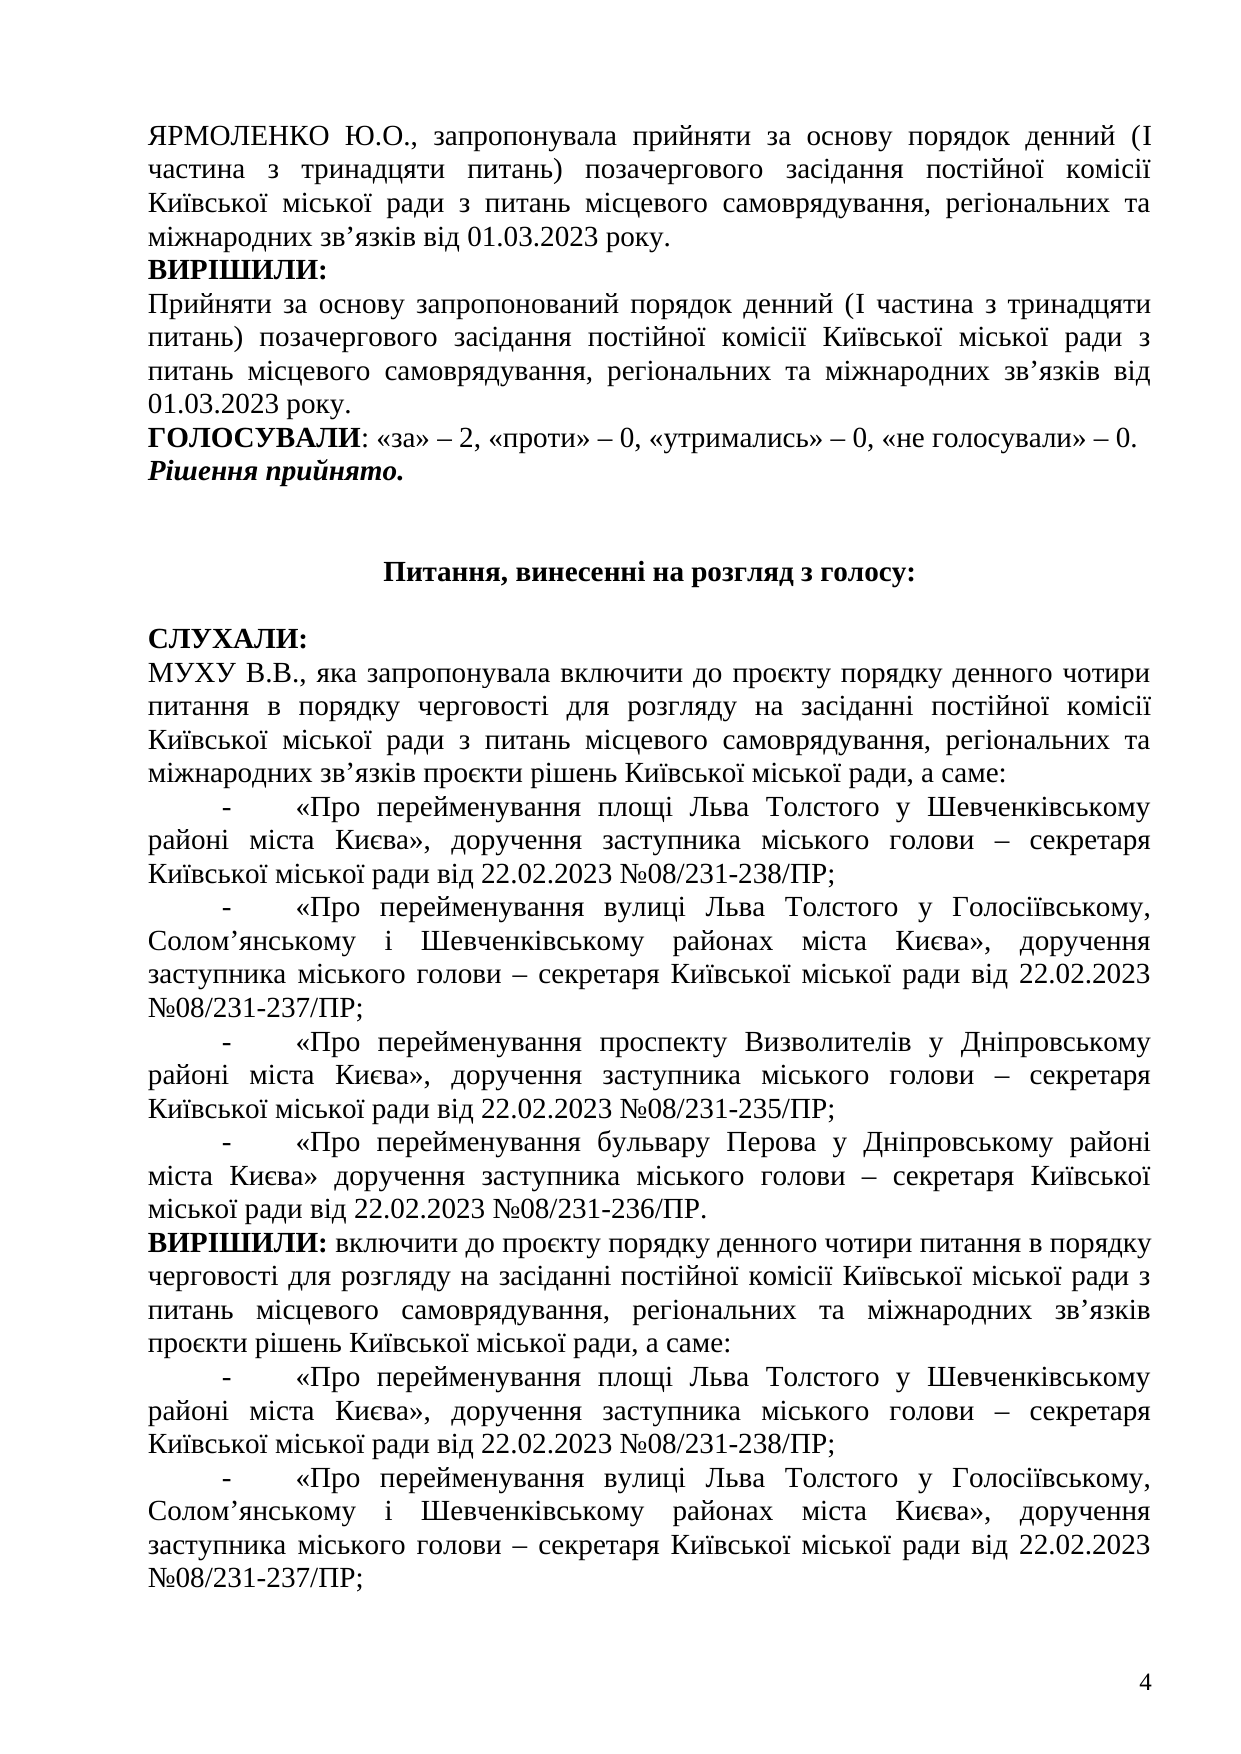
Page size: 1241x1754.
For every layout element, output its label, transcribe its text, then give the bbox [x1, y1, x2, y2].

text МУХУ В.В., яка запропонувала включити до проєкту порядку денного чотири питання в порядку черговості для розгляду на засіданні постійної комісії Київської міської ради з питань місцевого самоврядування, регіональних та міжнародних зв’язків проєкти рішень Київської міської ради, а саме: [148, 655, 1152, 789]
text СЛУХАЛИ: [148, 621, 1152, 655]
text ВИРІШИЛИ: [148, 252, 1152, 286]
text ЯРМОЛЕНКО Ю.О., запропонувала прийняти за основу порядок денний (I частина з тринадцяти питань) позачергового засідання постійної комісії Київської міської ради з питань місцевого самоврядування, регіональних та міжнародних зв’язків від 01.03.2023 року. [148, 118, 1152, 252]
text Рішення прийнято. [148, 453, 1152, 487]
list «Про перейменування площі Льва Толстого у Шевченківському районі міста Києва», доручення заступника міського голови – секретаря Київської міської ради від 22.02.2023 №08/231-238/ПР; [148, 1359, 1152, 1460]
list «Про перейменування проспекту Визволителів у Дніпровському районі міста Києва», доручення заступника міського голови – секретаря Київської міської ради від 22.02.2023 №08/231-235/ПР; [148, 1024, 1152, 1124]
text ВИРІШИЛИ: включити до проєкту порядку денного чотири питання в порядку черговості для розгляду на засіданні постійної комісії Київської міської ради з питань місцевого самоврядування, регіональних та міжнародних зв’язків проєкти рішень Київської міської ради, а саме: [148, 1225, 1152, 1359]
list «Про перейменування площі Льва Толстого у Шевченківському районі міста Києва», доручення заступника міського голови – секретаря Київської міської ради від 22.02.2023 №08/231-238/ПР; [148, 789, 1152, 889]
text Прийняти за основу запропонований порядок денний (I частина з тринадцяти питань) позачергового засідання постійної комісії Київської міської ради з питань місцевого самоврядування, регіональних та міжнародних зв’язків від 01.03.2023 року. [148, 286, 1152, 420]
list «Про перейменування вулиці Льва Толстого у Голосіївському, Солом’янському і Шевченківському районах міста Києва», доручення заступника міського голови – секретаря Київської міської ради від 22.02.2023 №08/231-237/ПР; [148, 889, 1152, 1024]
text ГОЛОСУВАЛИ: «за» – 2, «проти» – 0, «утримались» – 0, «не голосували» – 0. [148, 420, 1152, 453]
text Питання, винесенні на розгляд з голосу: [148, 554, 1152, 588]
list «Про перейменування вулиці Льва Толстого у Голосіївському, Солом’янському і Шевченківському районах міста Києва», доручення заступника міського голови – секретаря Київської міської ради від 22.02.2023 №08/231-237/ПР; [148, 1460, 1152, 1594]
list «Про перейменування бульвару Перова у Дніпровському районі міста Києва» доручення заступника міського голови – секретаря Київської міської ради від 22.02.2023 №08/231-236/ПР. [148, 1124, 1152, 1225]
